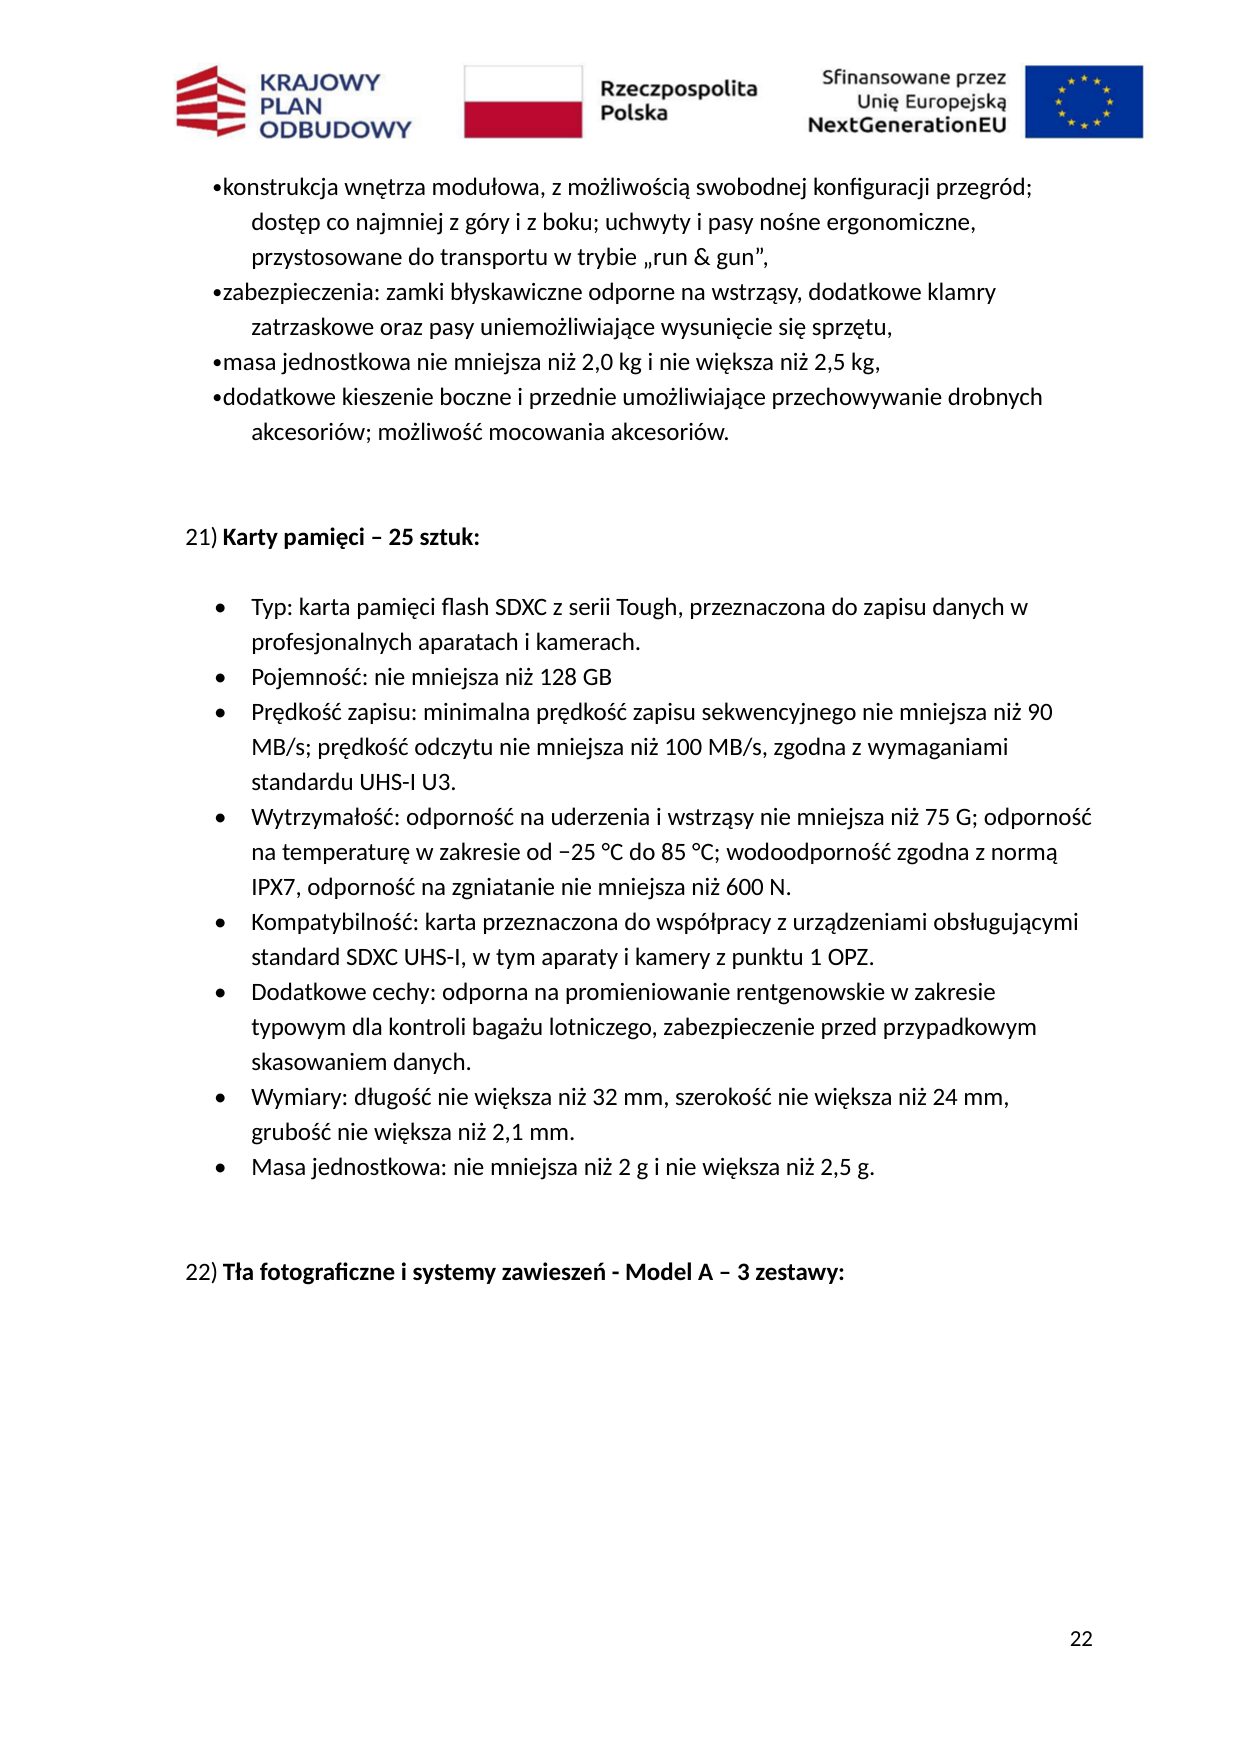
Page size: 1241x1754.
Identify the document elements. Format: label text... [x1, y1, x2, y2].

list Masa jednostkowa: nie mniejsza niż 2 g i nie większa niż 2,5 g. [214, 1151, 1093, 1182]
list Wytrzymałość: odporność na uderzenia i wstrząsy nie mniejsza niż 75 G; odporność na temperaturę w zakresie od −25 °C do 85 °C; wodoodporność zgodna z normą IPX7, odporność na zgniatanie nie mniejsza niż 600 N. [214, 801, 1093, 902]
list dodatkowe kieszenie boczne i przednie umożliwiające przechowywanie drobnych akcesoriów; możliwość mocowania akcesoriów. [213, 381, 1093, 447]
list Tła fotograficzne i systemy zawieszeń - Model A – 3 zestawy: [185, 1256, 1093, 1287]
list Prędkość zapisu: minimalna prędkość zapisu sekwencyjnego nie mniejsza niż 90 MB/s; prędkość odczytu nie mniejsza niż 100 MB/s, zgodna z wymaganiami standardu UHS-I U3. [214, 696, 1093, 797]
picture [147, 42, 1157, 167]
list Pojemność: nie mniejsza niż 128 GB [214, 661, 1093, 692]
list Karty pamięci – 25 sztuk: [185, 521, 1093, 552]
list Kompatybilność: karta przeznaczona do współpracy z urządzeniami obsługującymi standard SDXC UHS-I, w tym aparaty i kamery z punktu 1 OPZ. [214, 906, 1093, 972]
list Wymiary: długość nie większa niż 32 mm, szerokość nie większa niż 24 mm, grubość nie większa niż 2,1 mm. [214, 1081, 1093, 1147]
list masa jednostkowa nie mniejsza niż 2,0 kg i nie większa niż 2,5 kg, [213, 346, 1093, 377]
list konstrukcja wnętrza modułowa, z możliwością swobodnej konfiguracji przegród; dostęp co najmniej z góry i z boku; uchwyty i pasy nośne ergonomiczne, przystosowane do transportu w trybie „run & gun”, [213, 148, 1093, 272]
list Typ: karta pamięci flash SDXC z serii Tough, przeznaczona do zapisu danych w profesjonalnych aparatach i kamerach. [214, 591, 1093, 657]
list zabezpieczenia: zamki błyskawiczne odporne na wstrząsy, dodatkowe klamry zatrzaskowe oraz pasy uniemożliwiające wysunięcie się sprzętu, [213, 276, 1093, 342]
list Dodatkowe cechy: odporna na promieniowanie rentgenowskie w zakresie typowym dla kontroli bagażu lotniczego, zabezpieczenie przed przypadkowym skasowaniem danych. [214, 976, 1093, 1077]
